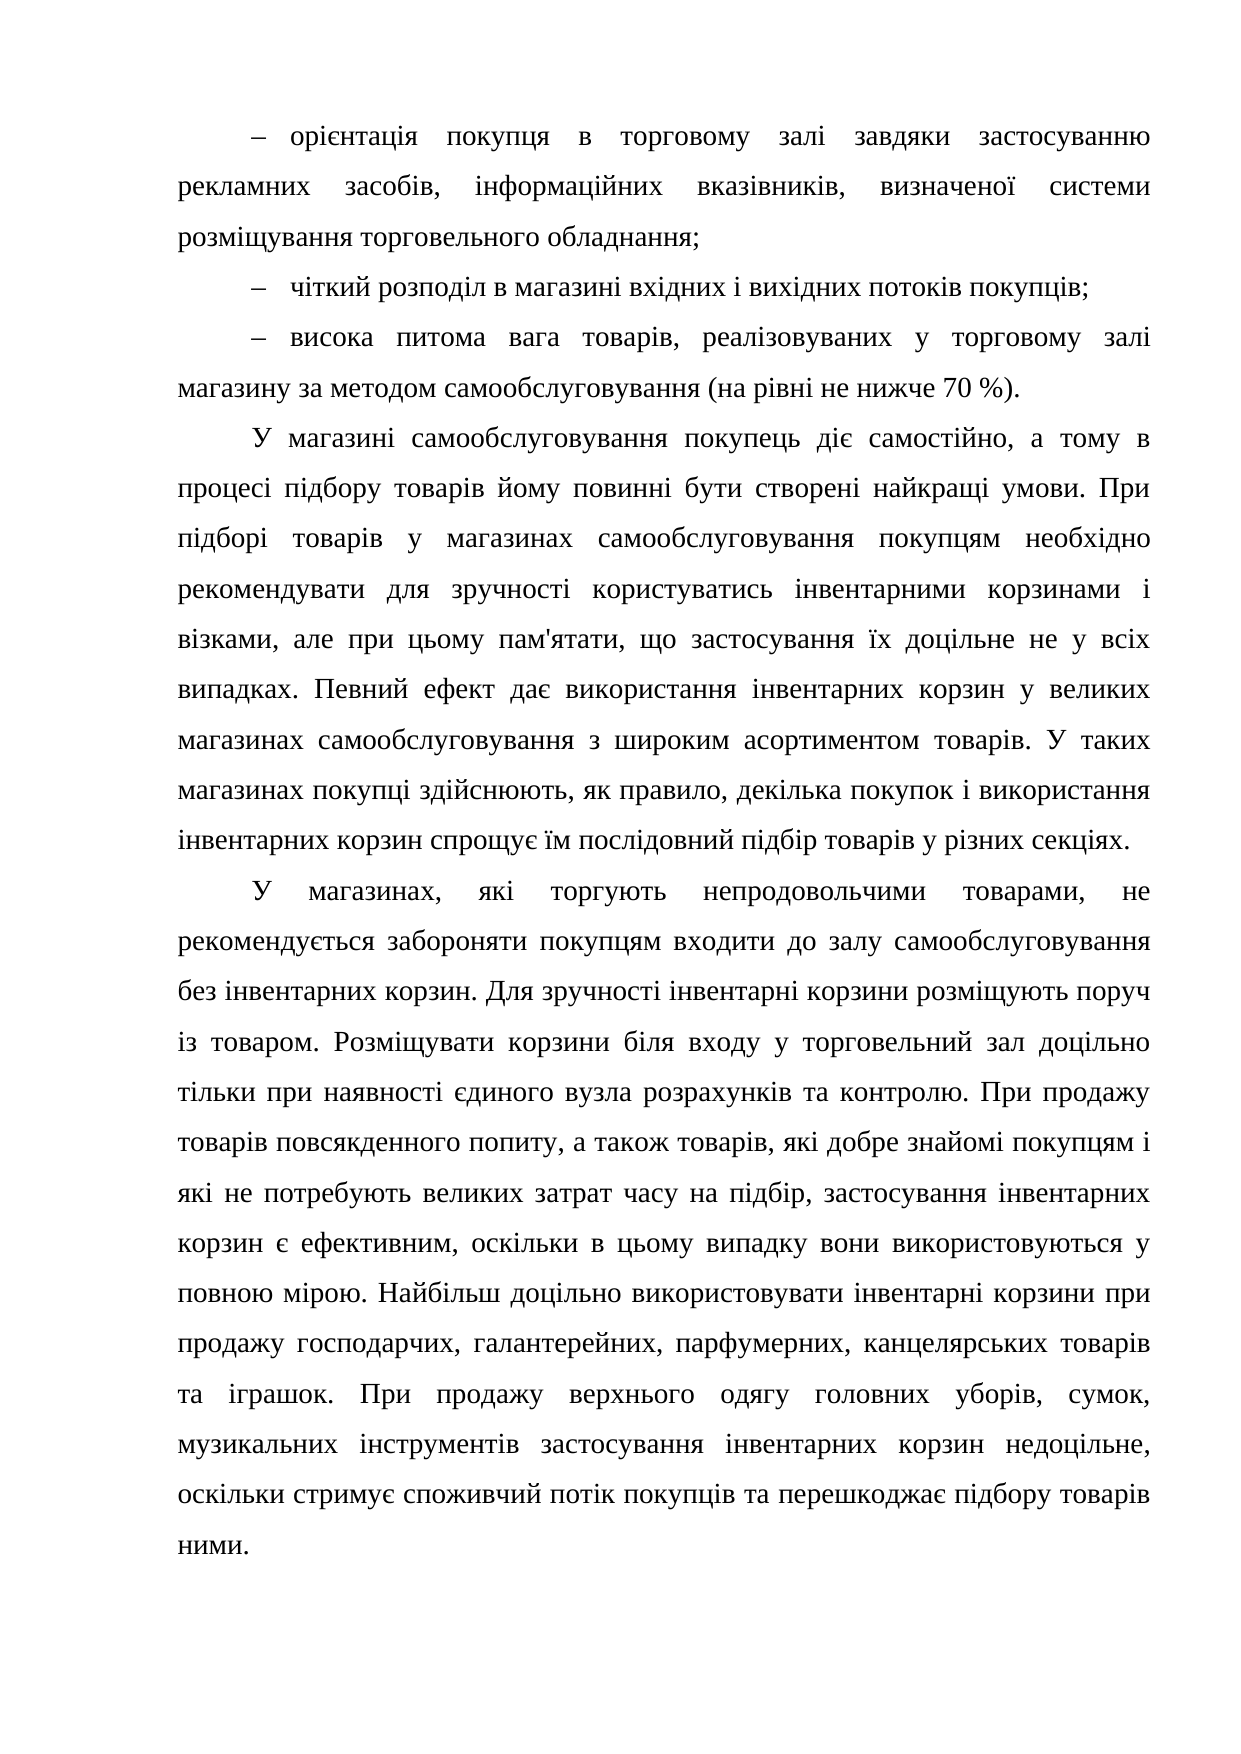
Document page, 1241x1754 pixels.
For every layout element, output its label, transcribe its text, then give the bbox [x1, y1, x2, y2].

list висока питома вага товарів, реалізовуваних у торговому залі магазину за методом самообслуговування (на рівні не нижче 70 %). [177, 319, 1152, 403]
list орієнтація покупця в торговому залі завдяки застосуванню рекламних засобів, інформаційних вказівників, визначеної системи розміщування торговельного обладнання; [177, 118, 1152, 252]
text У магазинах, які торгують непродовольчими товарами, не рекомендується забороняти покупцям входити до залу самообслуговування без інвентарних корзин. Для зручності інвентарні корзини розміщують поруч із товаром. Розміщувати корзини біля входу у торговельний зал доцільно тільки при наявності єдиного вузла розрахунків та контролю. При продажу товарів повсякденного попиту, а також товарів, які добре знайомі покупцям і які не потребують великих затрат часу на підбір, застосування інвентарних корзин є ефективним, оскільки в цьому випадку вони використовуються у повною мірою. Найбільш доцільно використовувати інвентарні корзини при продажу господарчих, галантерейних, парфумерних, канцелярських товарів та іграшок. При продажу верхнього одягу головних уборів, сумок, музикальних інструментів застосування інвентарних корзин недоцільне, оскільки стримує споживчий потік покупців та перешкоджає підбору товарів ними. [177, 873, 1152, 1560]
list чіткий розподіл в магазині вхідних і вихідних потоків покупців; [177, 269, 1152, 303]
text У магазині самообслуговування покупець діє самостійно, а тому в процесі підбору товарів йому повинні бути створені найкращі умови. При підборі товарів у магазинах самообслуговування покупцям необхідно рекомендувати для зручності користуватись інвентарними корзинами і візками, але при цьому пам'ятати, що застосування їх доцільне не у всіх випадках. Певний ефект дає використання інвентарних корзин у великих магазинах самообслуговування з широким асортиментом товарів. У таких магазинах покупці здійснюють, як правило, декілька покупок і використання інвентарних корзин спрощує їм послідовний підбір товарів у різних секціях. [177, 420, 1152, 856]
